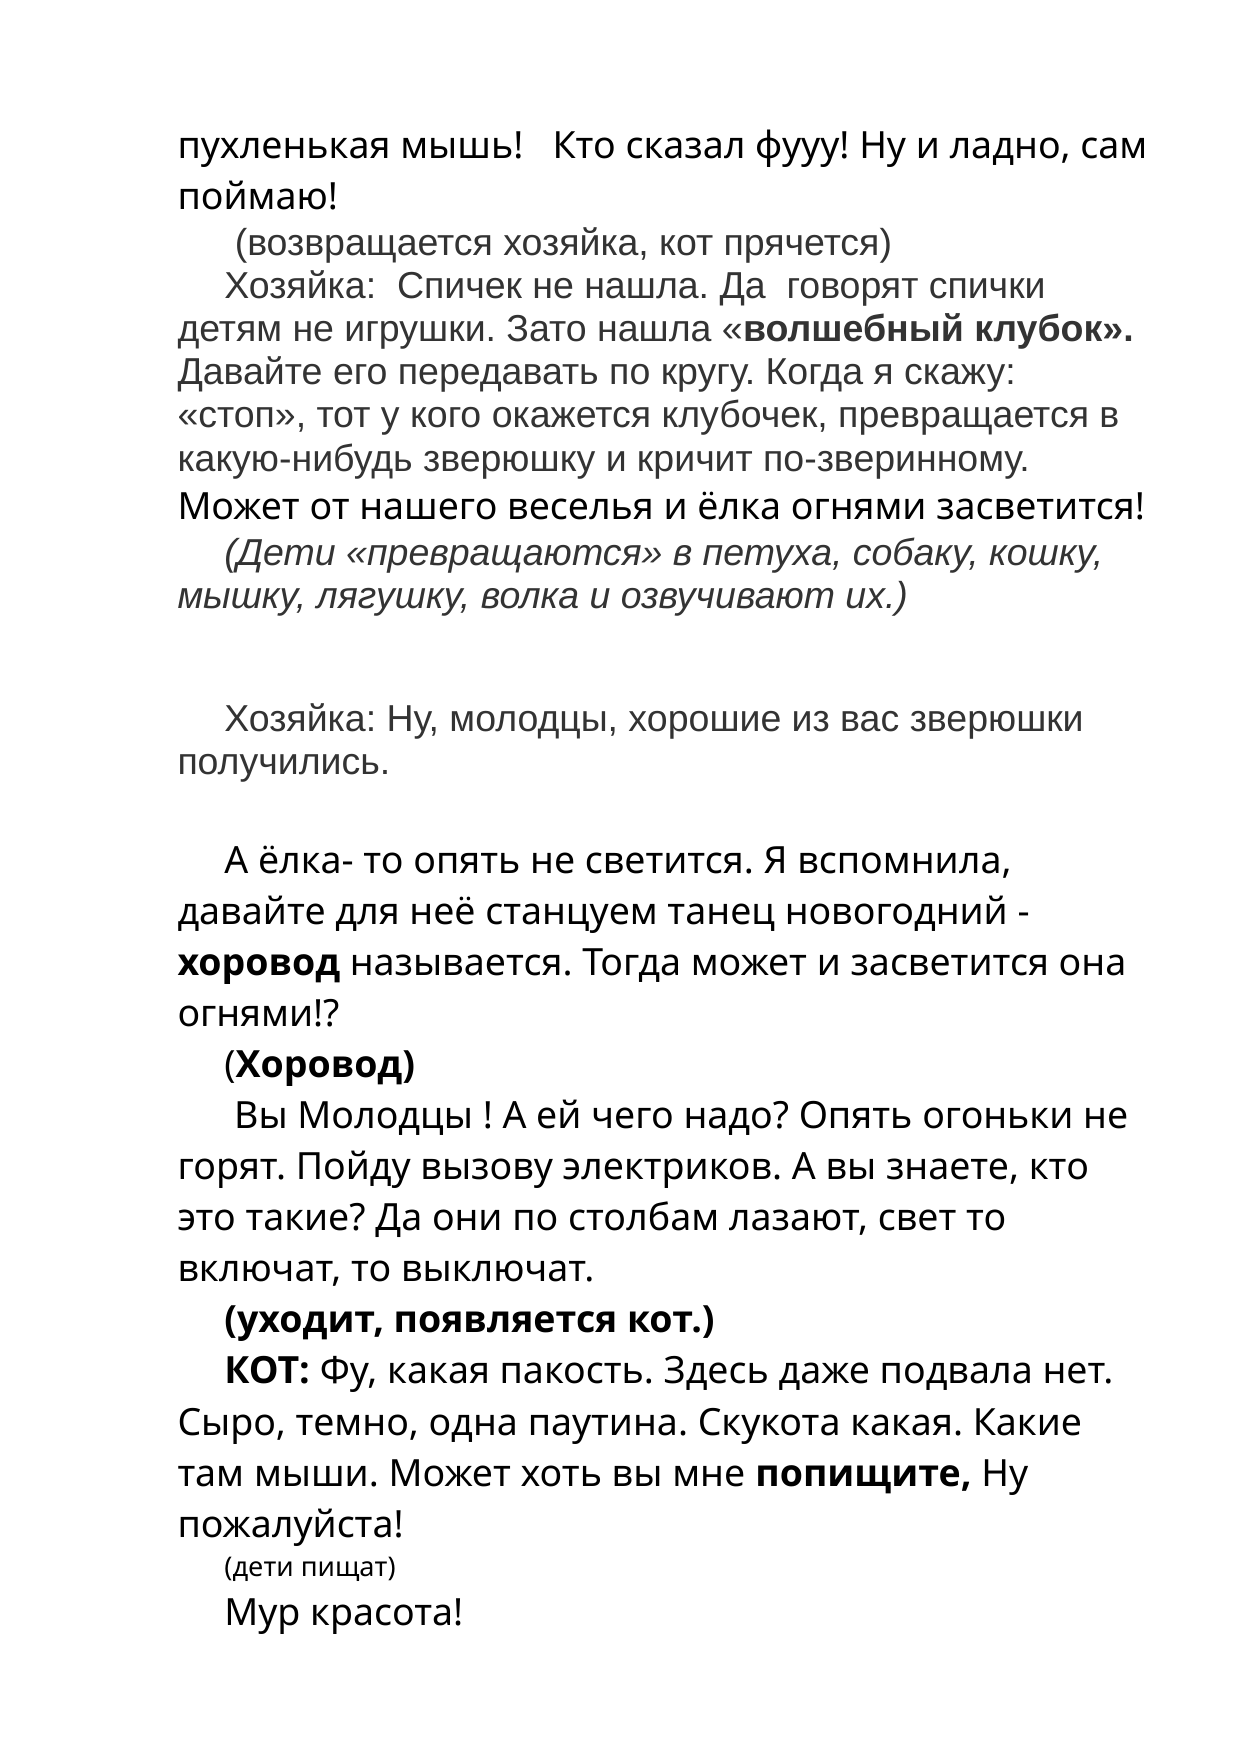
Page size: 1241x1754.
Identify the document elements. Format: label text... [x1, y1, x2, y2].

text Мур красота! [177, 1585, 1152, 1636]
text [177, 118, 1152, 220]
text (дети пищат) [177, 1548, 1152, 1585]
text (возвращается хозяйка, кот прячется) [177, 220, 1152, 263]
text Вы Молодцы ! А ей чего надо? Опять огоньки не горят. Пойду вызову электриков. А вы знаете, кто это такие? Да они по столбам лазают, свет то включат, то выключат. [177, 1088, 1152, 1293]
text КОТ: Фу, какая пакость. Здесь даже подвала нет. Сыро, темно, одна паутина. Скукота какая. Какие там мыши. Может хоть вы мне попищите, Ну пожалуйста! [177, 1344, 1152, 1548]
text А ёлка- то опять не светится. Я вспомнила, давайте для неё станцуем танец новогодний -хоровод называется. Тогда может и засветится она огнями!? [177, 833, 1152, 1037]
text (Хоровод) [177, 1037, 1152, 1088]
text Хозяйка: Ну, молодцы, хорошие из вас зверюшки получились. [177, 696, 1152, 782]
text Хозяйка: Спичек не нашла. Да говорят спички детям не игрушки. Зато нашла «волшебный клубок». Давайте его передавать по кругу. Когда я скажу: «стоп», тот у кого окажется клубочек, превращается в какую-нибудь зверюшку и кричит по-зверинному. Может от нашего веселья и ёлка огнями засветится! [177, 263, 1152, 530]
text (уходит, появляется кот.) [177, 1293, 1152, 1344]
text (Дети «превращаются» в петуха, собаку, кошку, мышку, лягушку, волка и озвучивают их.) [177, 530, 1152, 696]
